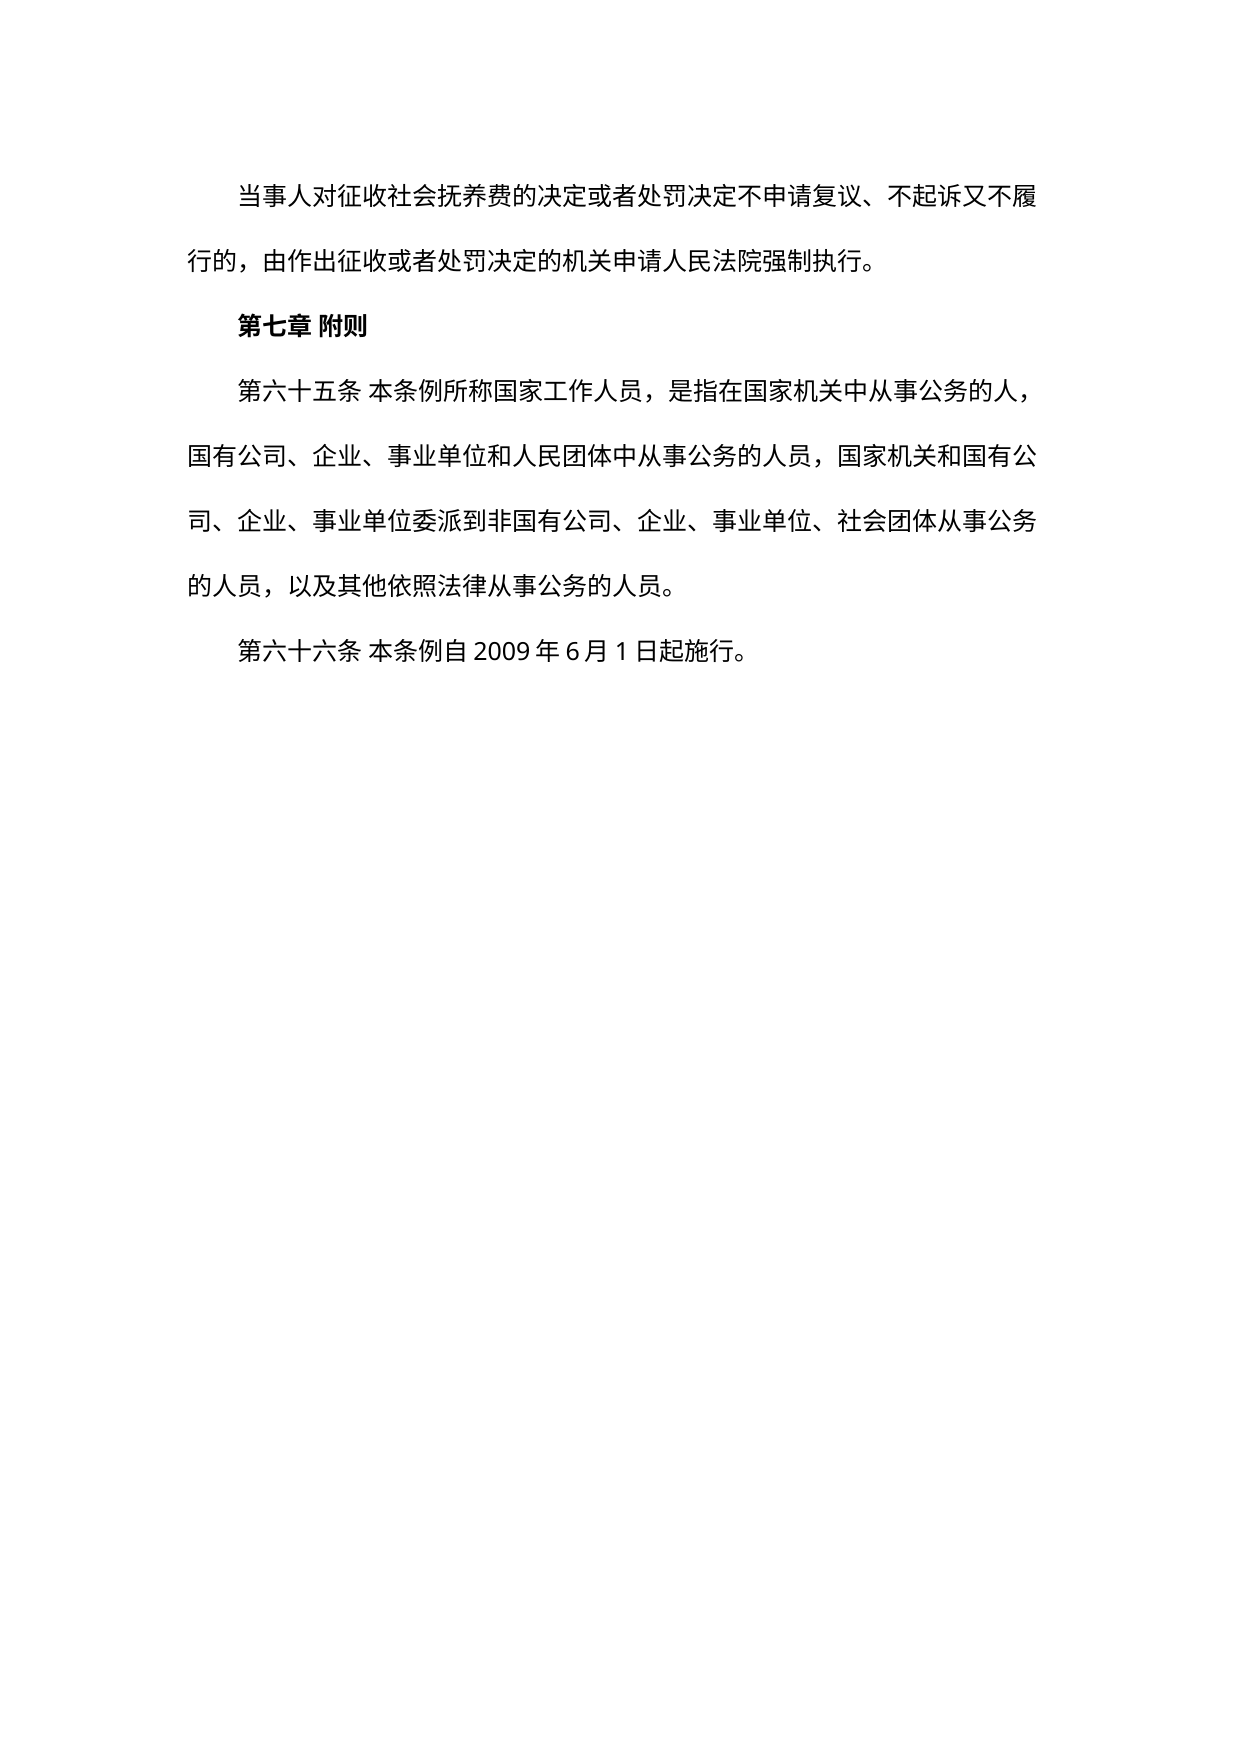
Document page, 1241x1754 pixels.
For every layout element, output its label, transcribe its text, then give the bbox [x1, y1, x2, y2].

text 第六十五条 本条例所称国家工作人员，是指在国家机关中从事公务的人，国有公司、企业、事业单位和人民团体中从事公务的人员，国家机关和国有公司、企业、事业单位委派到非国有公司、企业、事业单位、社会团体从事公务的人员，以及其他依照法律从事公务的人员。 [187, 357, 1053, 617]
text 第六十六条 本条例自2009年6月1日起施行。 [187, 617, 1053, 682]
text 第七章 附则 [187, 292, 1053, 357]
text 当事人对征收社会抚养费的决定或者处罚决定不申请复议、不起诉又不履行的，由作出征收或者处罚决定的机关申请人民法院强制执行。 [187, 162, 1053, 292]
